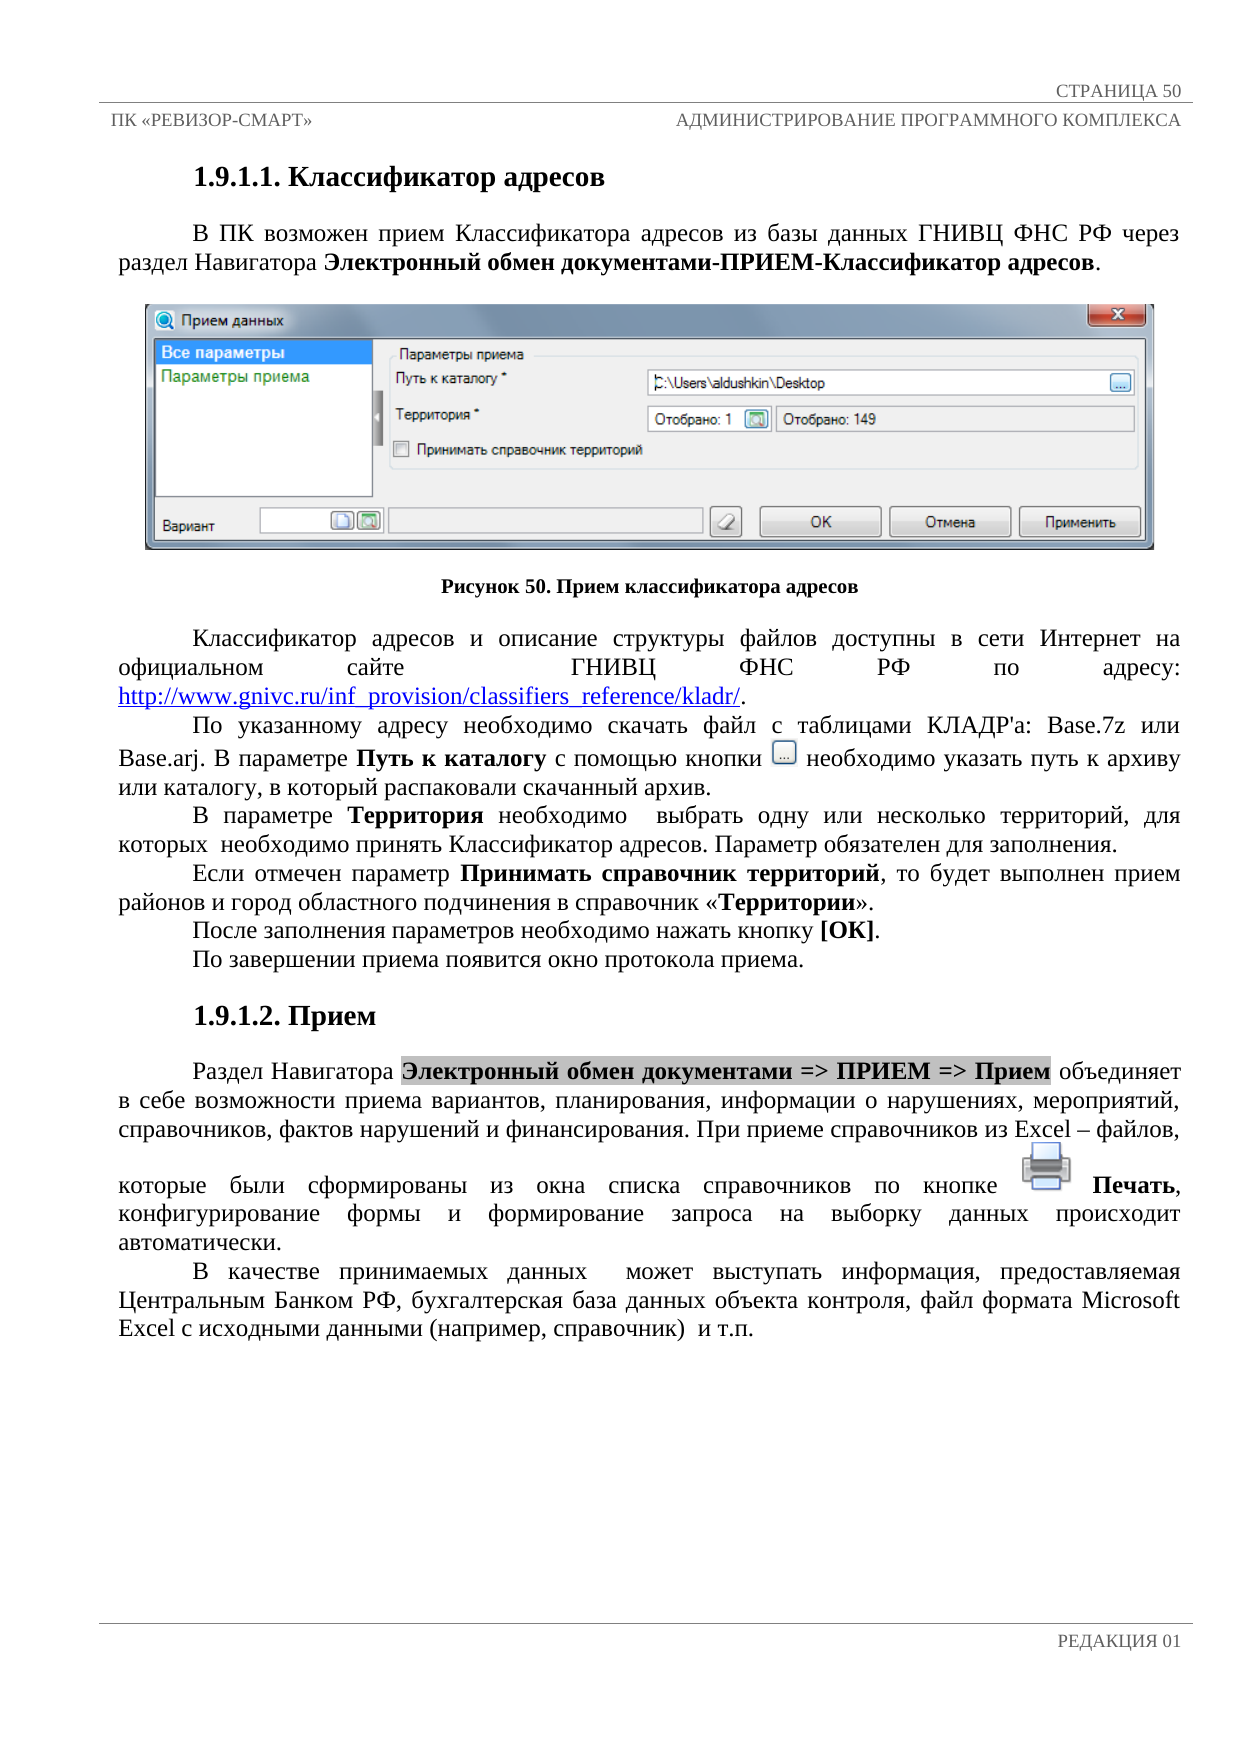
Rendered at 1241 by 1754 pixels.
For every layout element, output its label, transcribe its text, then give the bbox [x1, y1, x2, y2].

text Раздел Навигатора Электронный обмен документами => ПРИЕМ => Прием объединяет в себе возможности приема вариантов, планирования, информации о нарушениях, мероприятий, справочников, фактов нарушений и финансирования. При приеме справочников из Excel – файлов, которые были сформированы из окна списка справочников по кнопке Печать, конфигурирование формы и формирование запроса на выборку данных происходит автоматически. [118, 1056, 1181, 1256]
text 1.9.1.2. Прием [193, 998, 1181, 1031]
picture [145, 304, 1155, 550]
text В параметре Территория необходимо выбрать одну или несколько территорий, для которых необходимо принять Классификатор адресов. Параметр обязателен для заполнения. [118, 800, 1181, 858]
text После заполнения параметров необходимо нажать кнопку [ОК]. [118, 915, 1181, 944]
text В ПК возможен прием Классификатора адресов из базы данных ГНИВЦ ФНС РФ через раздел Навигатора Электронный обмен документами-ПРИЕМ-Классификатор адресов. [118, 218, 1181, 275]
text 1.9.1.1. Классификатор адресов [193, 159, 1181, 193]
text Если отмечен параметр Принимать справочник территорий, то будет выполнен прием районов и город областного подчинения в справочник «Территории». [118, 858, 1181, 915]
text Классификатор адресов и описание структуры файлов доступны в сети Интернет на официальном сайте ГНИВЦ ФНС РФ по адресу: http://www.gnivc.ru/inf_provision/classifiers_reference/kladr/. [118, 623, 1181, 710]
text В качестве принимаемых данных может выступать информация, предоставляемая Центральным Банком РФ, бухгалтерская база данных объекта контроля, файл формата Microsoft Excel с исходными данными (например, справочник) и т.п. [118, 1256, 1181, 1342]
picture [1021, 1142, 1072, 1193]
text Рисунок 50. Прием классификатора адресов [118, 574, 1181, 598]
text По указанному адресу необходимо скачать файл с таблицами КЛАДР'а: Base.7z или Base.arj. В параметре Путь к каталогу с помощью кнопки необходимо указать путь к архиву или каталогу, в который распаковали скачанный архив. [118, 710, 1181, 800]
text По завершении приема появится окно протокола приема. [118, 944, 1181, 973]
picture [770, 738, 798, 767]
